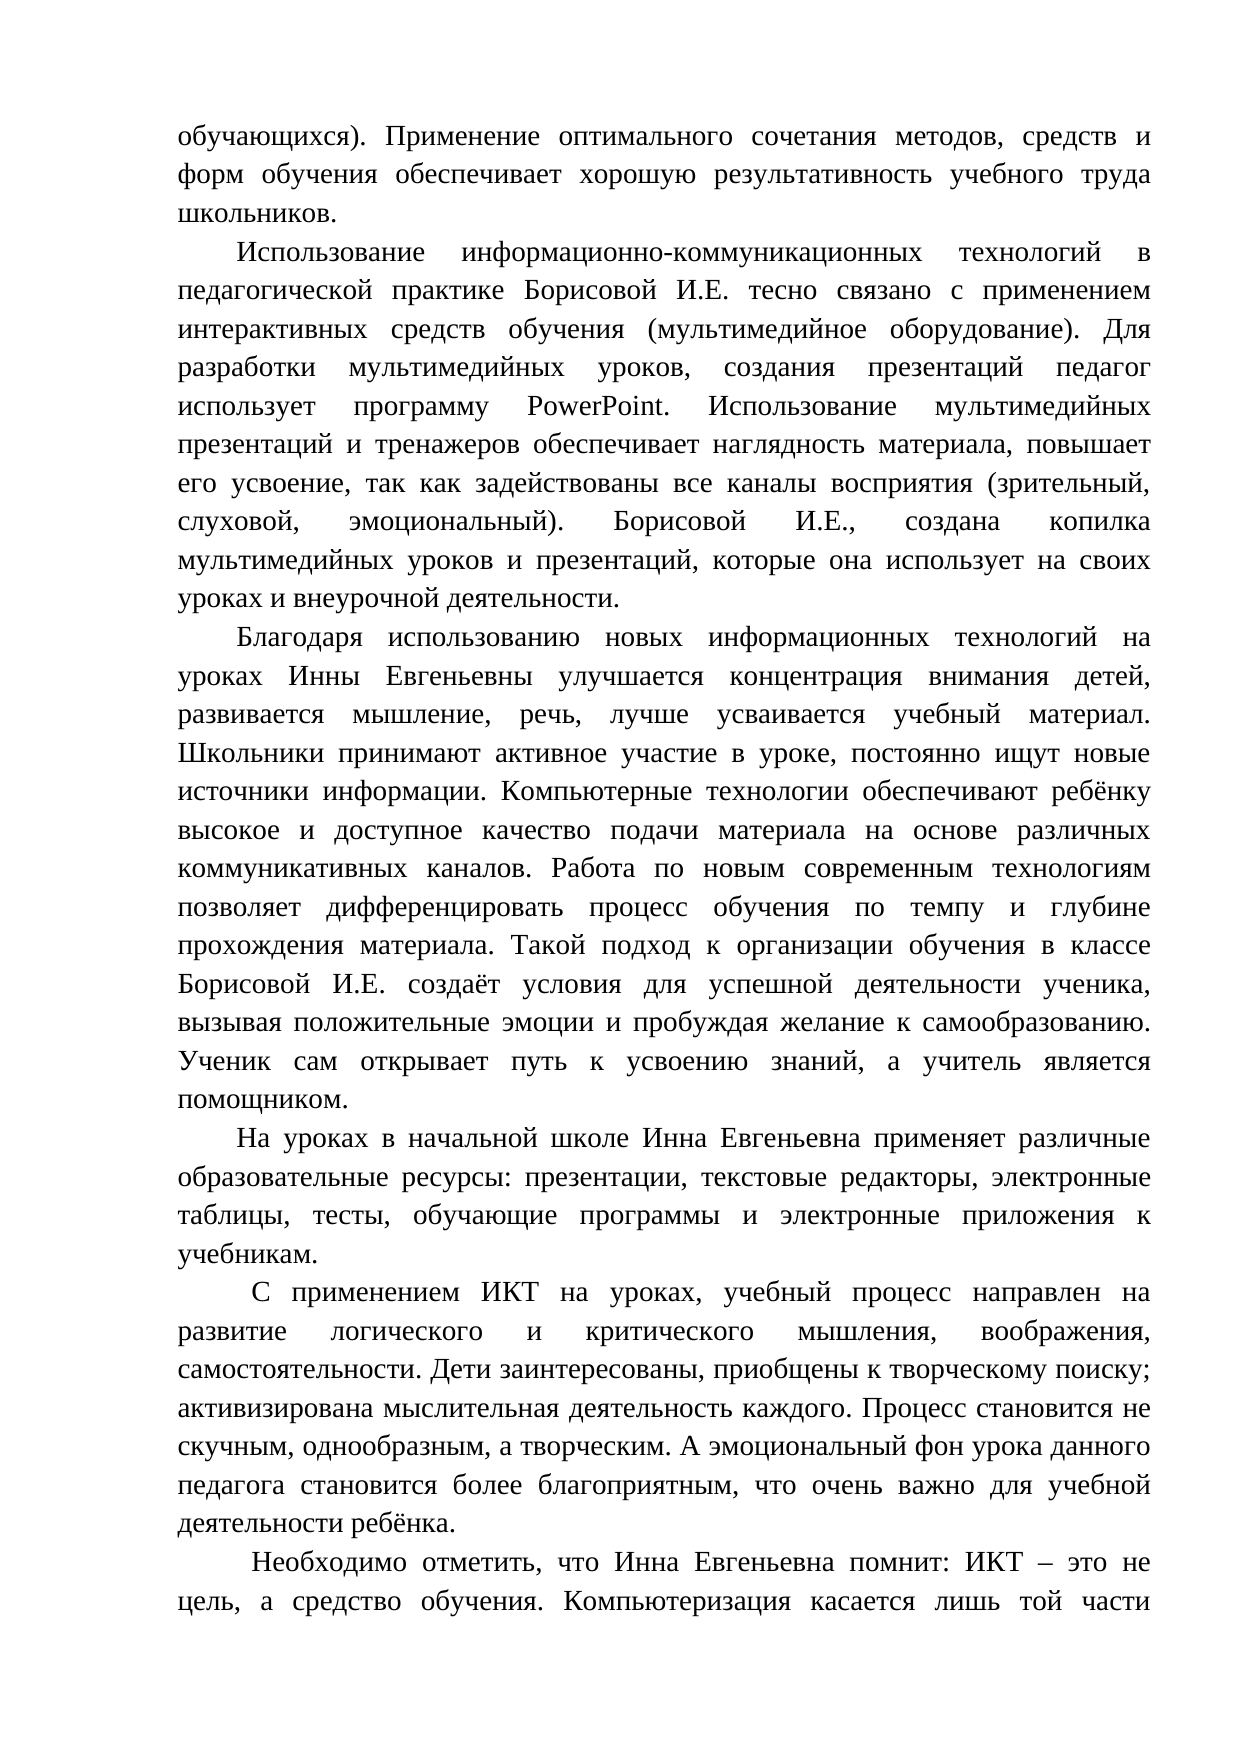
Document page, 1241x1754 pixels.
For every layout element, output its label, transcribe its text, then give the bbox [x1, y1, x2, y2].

text Благодаря использованию новых информационных технологий на уроках Инны Евгеньевны улучшается концентрация внимания детей, развивается мышление, речь, лучше усваивается учебный материал. Школьники принимают активное участие в уроке, постоянно ищут новые источники информации. Компьютерные технологии обеспечивают ребёнку высокое и доступное качество подачи материала на основе различных коммуникативных каналов. Работа по новым современным технологиям позволяет дифференцировать процесс обучения по темпу и глубине прохождения материала. Такой подход к организации обучения в классе Борисовой И.Е. создаёт условия для успешной деятельности ученика, вызывая положительные эмоции и пробуждая желание к самообразованию. Ученик сам открывает путь к усвоению знаний, а учитель является помощником. [177, 619, 1152, 1115]
text На уроках в начальной школе Инна Евгеньевна применяет различные образовательные ресурсы: презентации, текстовые редакторы, электронные таблицы, тесты, обучающие программы и электронные приложения к учебникам. [177, 1120, 1152, 1269]
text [177, 118, 1152, 229]
text С применением ИКТ на уроках, учебный процесс направлен на развитие логического и критического мышления, воображения, самостоятельности. Дети заинтересованы, приобщены к творческому поиску; активизирована мыслительная деятельность каждого. Процесс становится не скучным, однообразным, а творческим. А эмоциональный фон урока данного педагога становится более благоприятным, что очень важно для учебной деятельности ребёнка. [177, 1274, 1152, 1539]
text Использование информационно-коммуникационных технологий в педагогической практике Борисовой И.Е. тесно связано с применением интерактивных средств обучения (мультимедийное оборудование). Для разработки мультимедийных уроков, создания презентаций педагог использует программу PowerPoint. Использование мультимедийных презентаций и тренажеров обеспечивает наглядность материала, повышает его усвоение, так как задействованы все каналы восприятия (зрительный, слуховой, эмоциональный). Борисовой И.Е., создана копилка мультимедийных уроков и презентаций, которые она использует на своих уроках и внеурочной деятельности. [177, 234, 1152, 614]
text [177, 1544, 1152, 1616]
